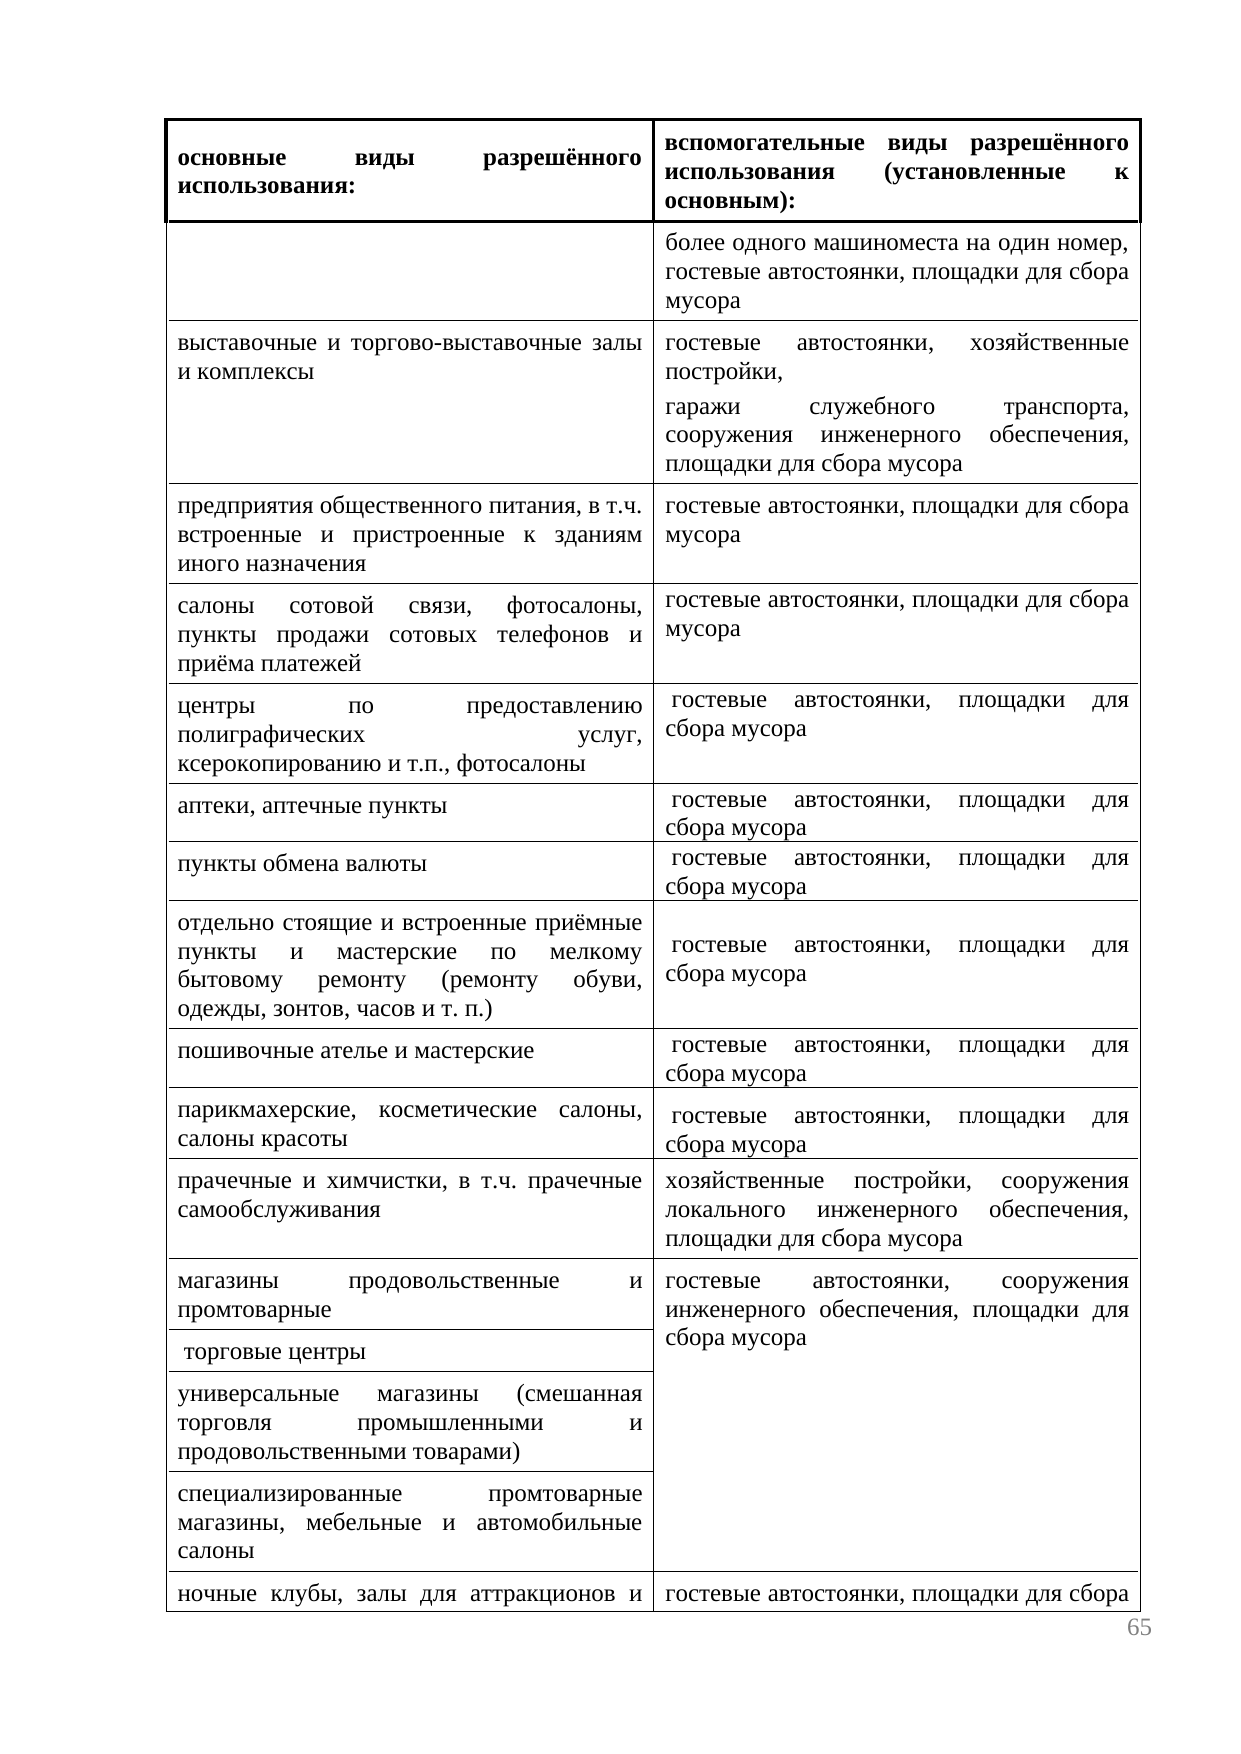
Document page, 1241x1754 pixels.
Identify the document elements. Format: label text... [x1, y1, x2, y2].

table_header вспомогательные виды разрешённого использования (установленные к основным): [655, 121, 1139, 220]
table_cell гостевые автостоянки, площадки для сбора мусора [654, 683, 1140, 783]
table_cell гостевые автостоянки, хозяйственные постройки, гаражи служебного транспорта, сооружения инженерного обеспечения, площадки для сбора мусора [654, 320, 1140, 483]
table_cell центры по предоставлению полиграфических услуг, ксерокопированию и т.п., фотосалоны [167, 683, 653, 783]
table_header основные виды разрешённого использования: [168, 121, 652, 220]
table_cell универсальные магазины (смешанная торговля промышленными и продовольственными товарами) [167, 1371, 653, 1471]
table_cell гостевые автостоянки, площадки для сбора мусора [654, 841, 1140, 900]
table_cell пункты обмена валюты [167, 841, 653, 900]
table_cell пошивочные ателье и мастерские [167, 1028, 653, 1087]
table_cell парикмахерские, косметические салоны, салоны красоты [167, 1087, 653, 1158]
table_cell салоны сотовой связи, фотосалоны, пункты продажи сотовых телефонов и приёма платежей [167, 583, 653, 683]
table_cell гостевые автостоянки, площадки для сбора мусора [654, 1028, 1140, 1087]
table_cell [654, 1571, 1140, 1611]
table_cell гостевые автостоянки, площадки для сбора мусора [654, 483, 1140, 583]
table_cell гостевые автостоянки, площадки для сбора мусора [654, 1087, 1140, 1158]
table_cell торговые центры [167, 1329, 653, 1371]
table_cell прачечные и химчистки, в т.ч. прачечные самообслуживания [167, 1158, 653, 1258]
table_cell аптеки, аптечные пункты [167, 783, 653, 841]
table_cell магазины продовольственные и промтоварные [167, 1258, 653, 1329]
table_cell выставочные и торгово-выставочные залы и комплексы [167, 320, 653, 483]
table_cell специализированные промтоварные магазины, мебельные и автомобильные салоны [167, 1471, 653, 1571]
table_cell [167, 1571, 653, 1611]
table_cell гостевые автостоянки, площадки для сбора мусора [654, 900, 1140, 1028]
table_cell гостевые автостоянки, площадки для сбора мусора [654, 583, 1140, 683]
table_cell гостиницы [167, 221, 653, 320]
table_cell гостевые автостоянки, сооружения инженерного обеспечения, площадки для сбора мусора [654, 1258, 1140, 1571]
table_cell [654, 220, 1140, 320]
table_cell гостевые автостоянки, площадки для сбора мусора [654, 783, 1140, 841]
table_cell хозяйственные постройки, сооружения локального инженерного обеспечения, площадки для сбора мусора [654, 1158, 1140, 1258]
table_cell отдельно стоящие и встроенные приёмные пункты и мастерские по мелкому бытовому ремонту (ремонту обуви, одежды, зонтов, часов и т. п.) [167, 900, 653, 1028]
table_cell предприятия общественного питания, в т.ч. встроенные и пристроенные к зданиям иного назначения [167, 483, 653, 583]
